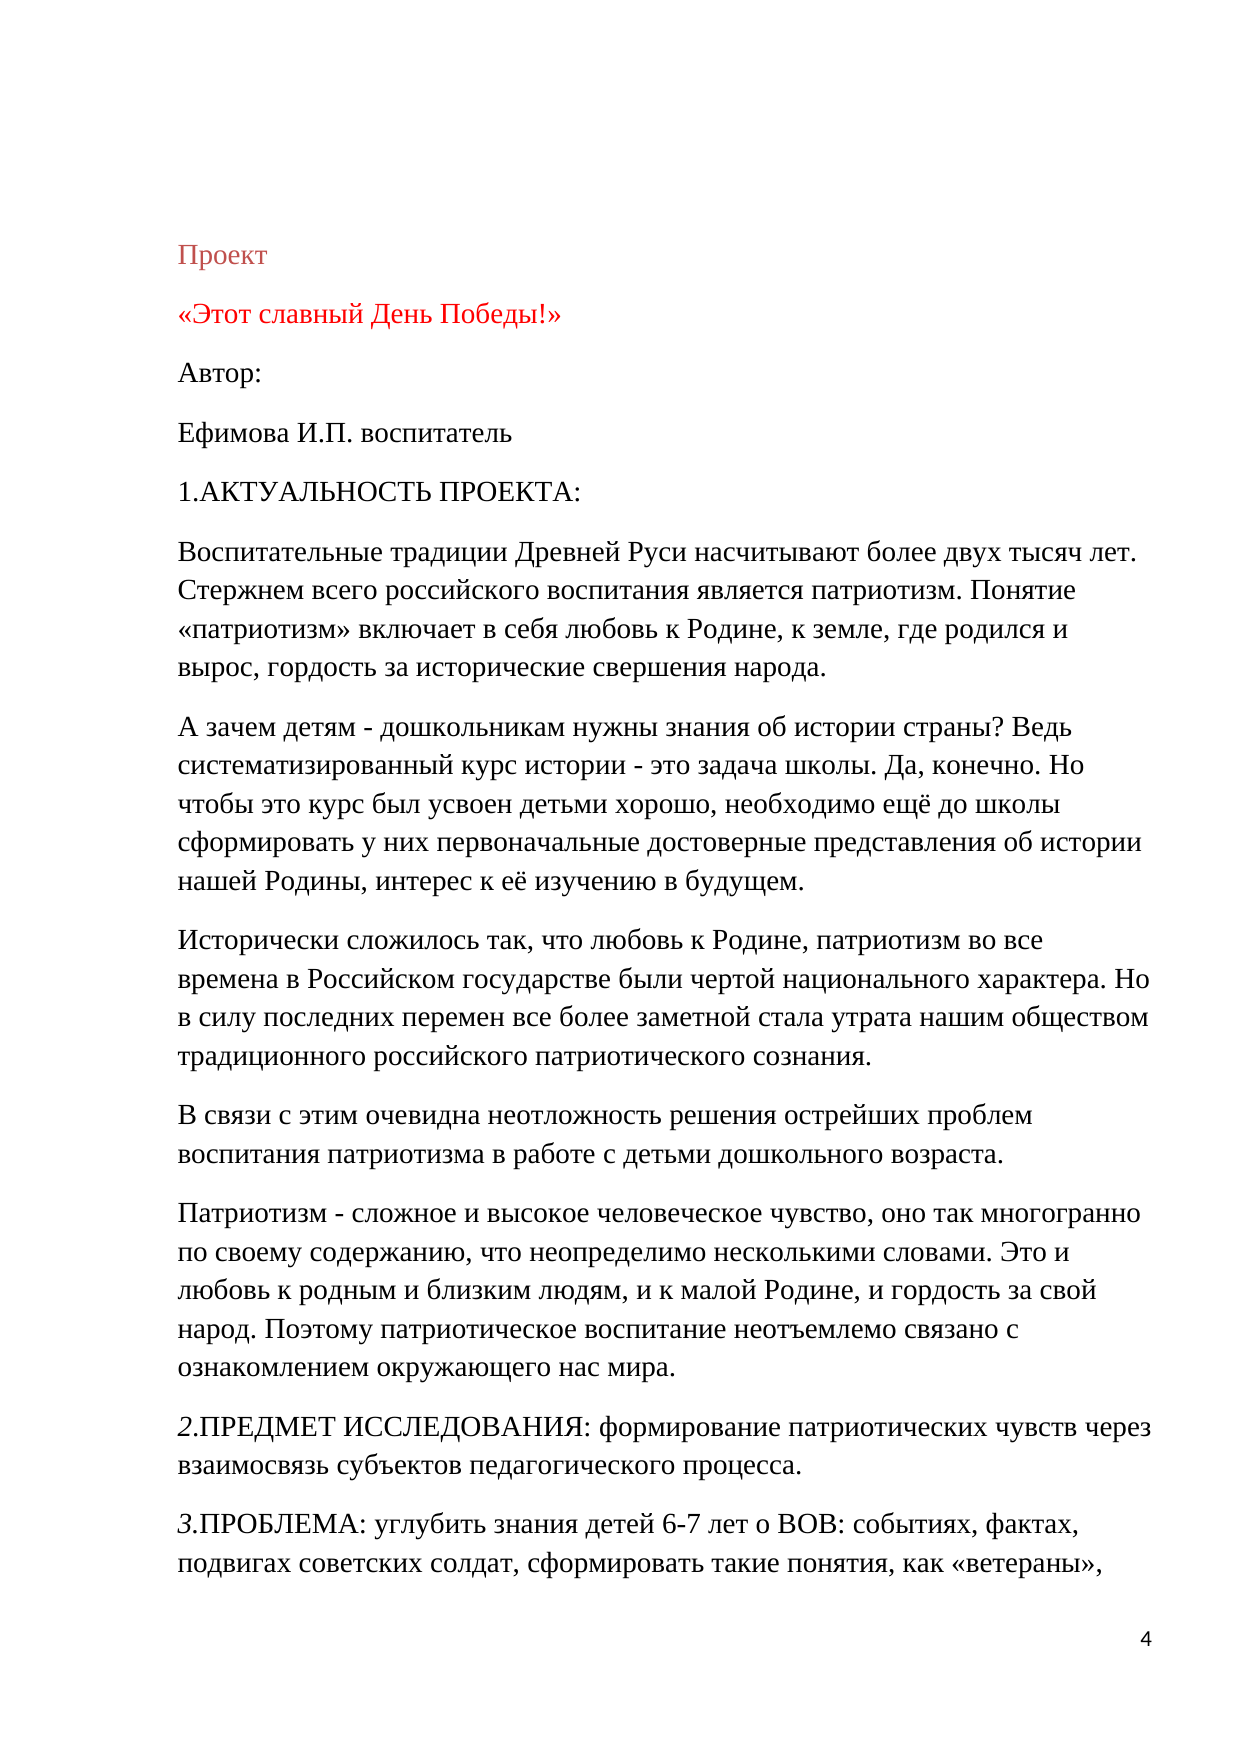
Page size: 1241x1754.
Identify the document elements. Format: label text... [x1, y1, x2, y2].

text В связи с этим очевидна неотложность решения острейших проблем воспитания патриотизма в работе с детьми дошкольного возраста. [177, 1097, 1152, 1169]
text Ефимова И.П. воспитатель [177, 415, 1152, 448]
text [177, 1507, 1152, 1579]
text Воспитательные традиции Древней Руси насчитывают более двух тысяч лет. Стержнем всего российского воспитания является патриотизм. Понятие «патриотизм» включает в себя любовь к Родине, к земле, где родился и вырос, гордость за исторические свершения народа. [177, 534, 1152, 683]
text Проект [177, 237, 1152, 270]
text 1.АКТУАЛЬНОСТЬ ПРОЕКТА: [177, 474, 1152, 508]
text «Этот славный День Победы!» [177, 296, 1152, 330]
text Патриотизм - сложное и высокое человеческое чувство, оно так многогранно по своему содержанию, что неопределимо несколькими словами. Это и любовь к родным и близким людям, и к малой Родине, и гордость за свой народ. Поэтому патриотическое воспитание неотъемлемо связано с ознакомлением окружающего нас мира. [177, 1195, 1152, 1383]
text А зачем детям - дошкольникам нужны знания об истории страны? Ведь систематизированный курс истории - это задача школы. Да, конечно. Но чтобы это курс был усвоен детьми хорошо, необходимо ещё до школы сформировать у них первоначальные достоверные представления об истории нашей Родины, интерес к её изучению в будущем. [177, 709, 1152, 896]
text 2.ПРЕДМЕТ ИССЛЕДОВАНИЯ: формирование патриотических чувств через взаимосвязь субъектов педагогического процесса. [177, 1409, 1152, 1481]
text Автор: [177, 356, 1152, 389]
text Исторически сложилось так, что любовь к Родине, патриотизм во все времена в Российском государстве были чертой национального характера. Но в силу последних перемен все более заметной стала утрата нашим обществом традиционного российского патриотического сознания. [177, 922, 1152, 1071]
